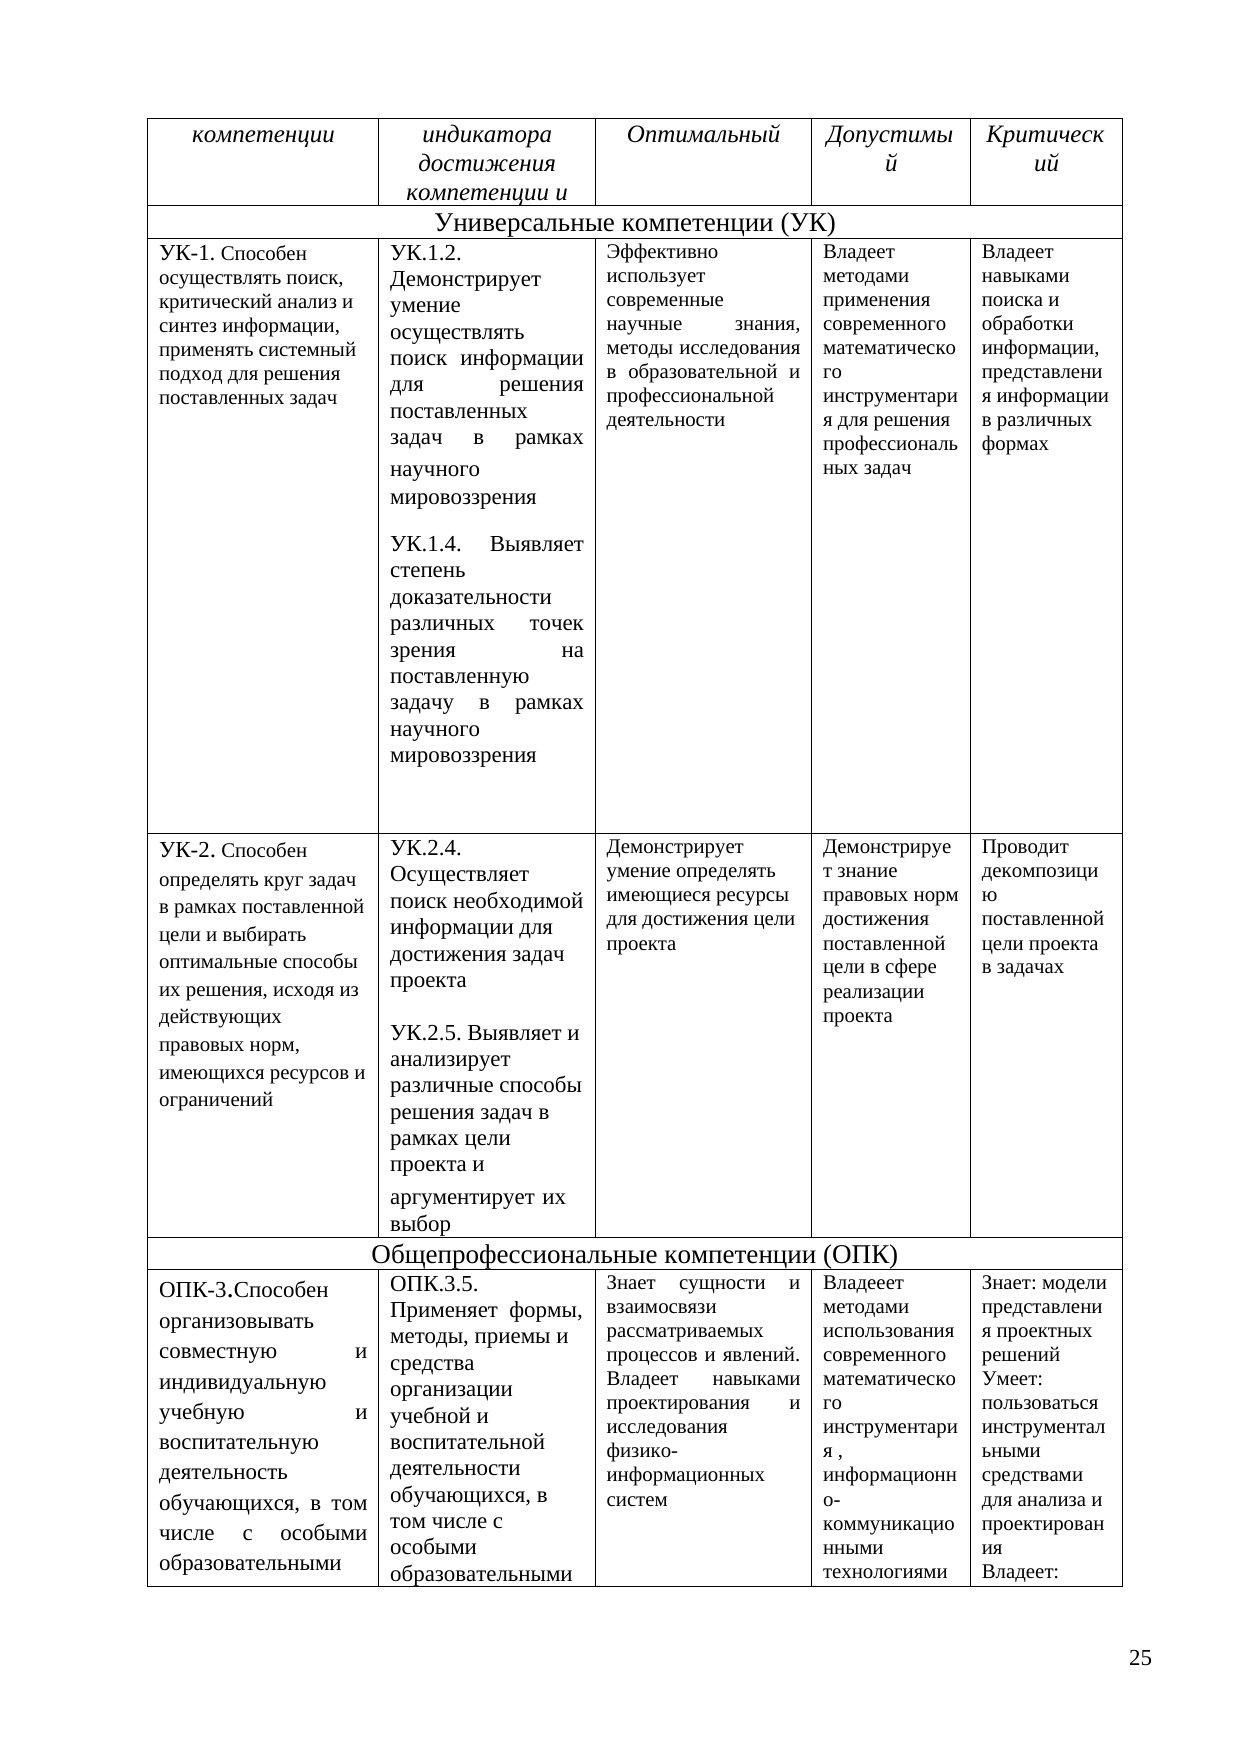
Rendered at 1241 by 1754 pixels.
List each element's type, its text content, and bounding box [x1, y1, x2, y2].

table_cell УК-1. Способен осуществлять поиск, критический анализ и синтез информации, применять системный подход для решения поставленных задач [148, 239, 378, 833]
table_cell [148, 1270, 378, 1586]
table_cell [596, 1270, 811, 1586]
table_cell Универсальные компетенции (УК) [148, 206, 1122, 238]
table_cell Оптимальный [596, 119, 811, 205]
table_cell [379, 1270, 595, 1586]
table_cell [971, 1270, 1122, 1586]
table_cell Проводит декомпозицию поставленной цели проекта в задачах [971, 834, 1122, 1237]
table_cell УК-2. Способен определять круг задач в рамках поставленной цели и выбирать оптимальные способы их решения, исходя из действующих правовых норм, имеющихся ресурсов и ограничений [148, 834, 378, 1237]
table_cell Демонстрирует умение определять имеющиеся ресурсы для достижения цели проекта [596, 834, 811, 1237]
table_cell Демонстрирует знание правовых норм достижения поставленной цели в сфере реализации проекта [812, 834, 970, 1237]
table_cell Допустимый [812, 119, 970, 205]
table_cell УК.1.2. Демонстрирует умение осуществлять поиск информации для решения поставленных задач в рамках научного мировоззрения УК.1.4. Выявляет степень доказательности различных точек зрения на поставленную задачу в рамках научного мировоззрения [379, 239, 595, 833]
table_cell Владеет методами применения современного математического инструментария для решения профессиональных задач [812, 239, 970, 833]
table_cell Владеет навыками поиска и обработки информации, представления информации в различных формах [971, 239, 1122, 833]
table_cell Эффективно использует современные научные знания, методы исследования в образовательной и профессиональной деятельности [596, 239, 811, 833]
table_cell УК.2.4. Осуществляет поиск необходимой информации для достижения задач проекта УК.2.5. Выявляет и анализирует различные способы решения задач в рамках цели проекта и аргументирует их выбор [379, 834, 595, 1237]
table_cell Общепрофессиональные компетенции (ОПК) [148, 1238, 1122, 1269]
table_cell Критический [971, 119, 1122, 205]
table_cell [812, 1270, 970, 1586]
